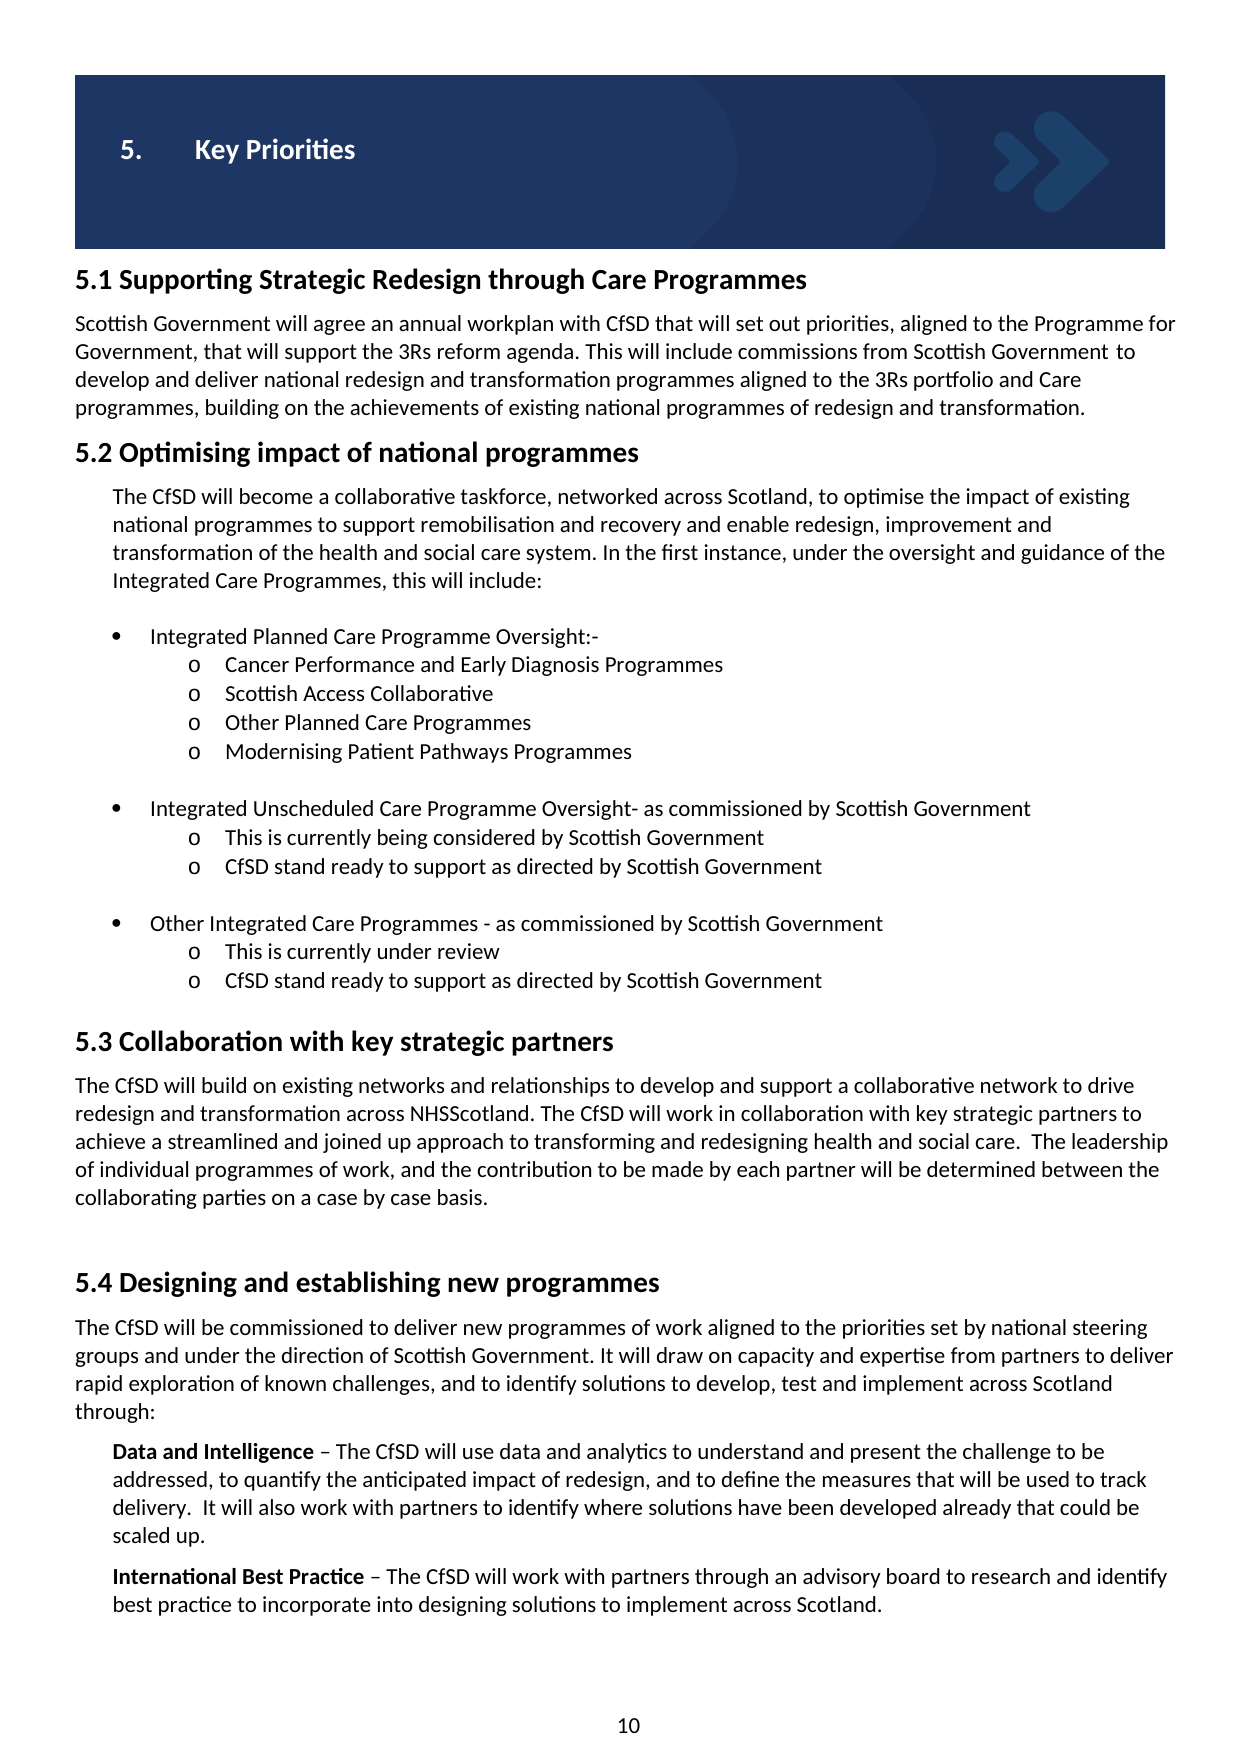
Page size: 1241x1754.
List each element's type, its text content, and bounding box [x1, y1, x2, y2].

list CfSD stand ready to support as directed by Scottish Government [187, 852, 1181, 881]
list This is currently under review [187, 937, 1181, 966]
text 5.4 Designing and establishing new programmes [75, 1264, 1181, 1300]
list Integrated Planned Care Programme Oversight:- [112, 622, 1181, 650]
text Data and Intelligence – The CfSD will use data and analytics to understand and present the challenge to be addressed, to quantify the anticipated impact of redesign, and to define the measures that will be used to track delivery. It will also work with partners to identify where solutions have been developed already that could be scaled up. [112, 1437, 1181, 1549]
list Other Integrated Care Programmes - as commissioned by Scottish Government [112, 909, 1181, 937]
text 5.3 Collaboration with key strategic partners [75, 1023, 1181, 1059]
list CfSD stand ready to support as directed by Scottish Government [187, 966, 1181, 995]
text 5.2 Optimising impact of national programmes [75, 434, 1181, 469]
text The CfSD will be commissioned to deliver new programmes of work aligned to the priorities set by national steering groups and under the direction of Scottish Government. It will draw on capacity and expertise from partners to deliver rapid exploration of known challenges, and to identify solutions to develop, test and implement across Scotland through: [75, 1313, 1181, 1425]
picture [75, 75, 1166, 249]
list This is currently being considered by Scottish Government [187, 823, 1181, 852]
list Cancer Performance and Early Diagnosis Programmes [187, 650, 1181, 679]
text The CfSD will build on existing networks and relationships to develop and support a collaborative network to drive redesign and transformation across NHSScotland. The CfSD will work in collaboration with key strategic partners to achieve a streamlined and joined up approach to transforming and redesigning health and social care. The leadership of individual programmes of work, and the contribution to be made by each partner will be determined between the collaborating parties on a case by case basis. [75, 1071, 1181, 1212]
list Scottish Access Collaborative [187, 679, 1181, 708]
list Modernising Patient Pathways Programmes [187, 737, 1181, 767]
list Other Planned Care Programmes [187, 708, 1181, 737]
text 5.1 Supporting Strategic Redesign through Care Programmes [75, 261, 1181, 297]
text International Best Practice – The CfSD will work with partners through an advisory board to research and identify best practice to incorporate into designing solutions to implement across Scotland. [112, 1562, 1181, 1618]
list Integrated Unscheduled Care Programme Oversight- as commissioned by Scottish Government [112, 794, 1181, 823]
text Scottish Government will agree an annual workplan with CfSD that will set out priorities, aligned to the Programme for Government, that will support the 3Rs reform agenda. This will include commissions from Scottish Government to develop and deliver national redesign and transformation programmes aligned to the 3Rs portfolio and Care programmes, building on the achievements of existing national programmes of redesign and transformation. [75, 309, 1181, 421]
text The CfSD will become a collaborative taskforce, networked across Scotland, to optimise the impact of existing national programmes to support remobilisation and recovery and enable redesign, improvement and transformation of the health and social care system. In the first instance, under the oversight and guidance of the Integrated Care Programmes, this will include: [112, 482, 1181, 594]
